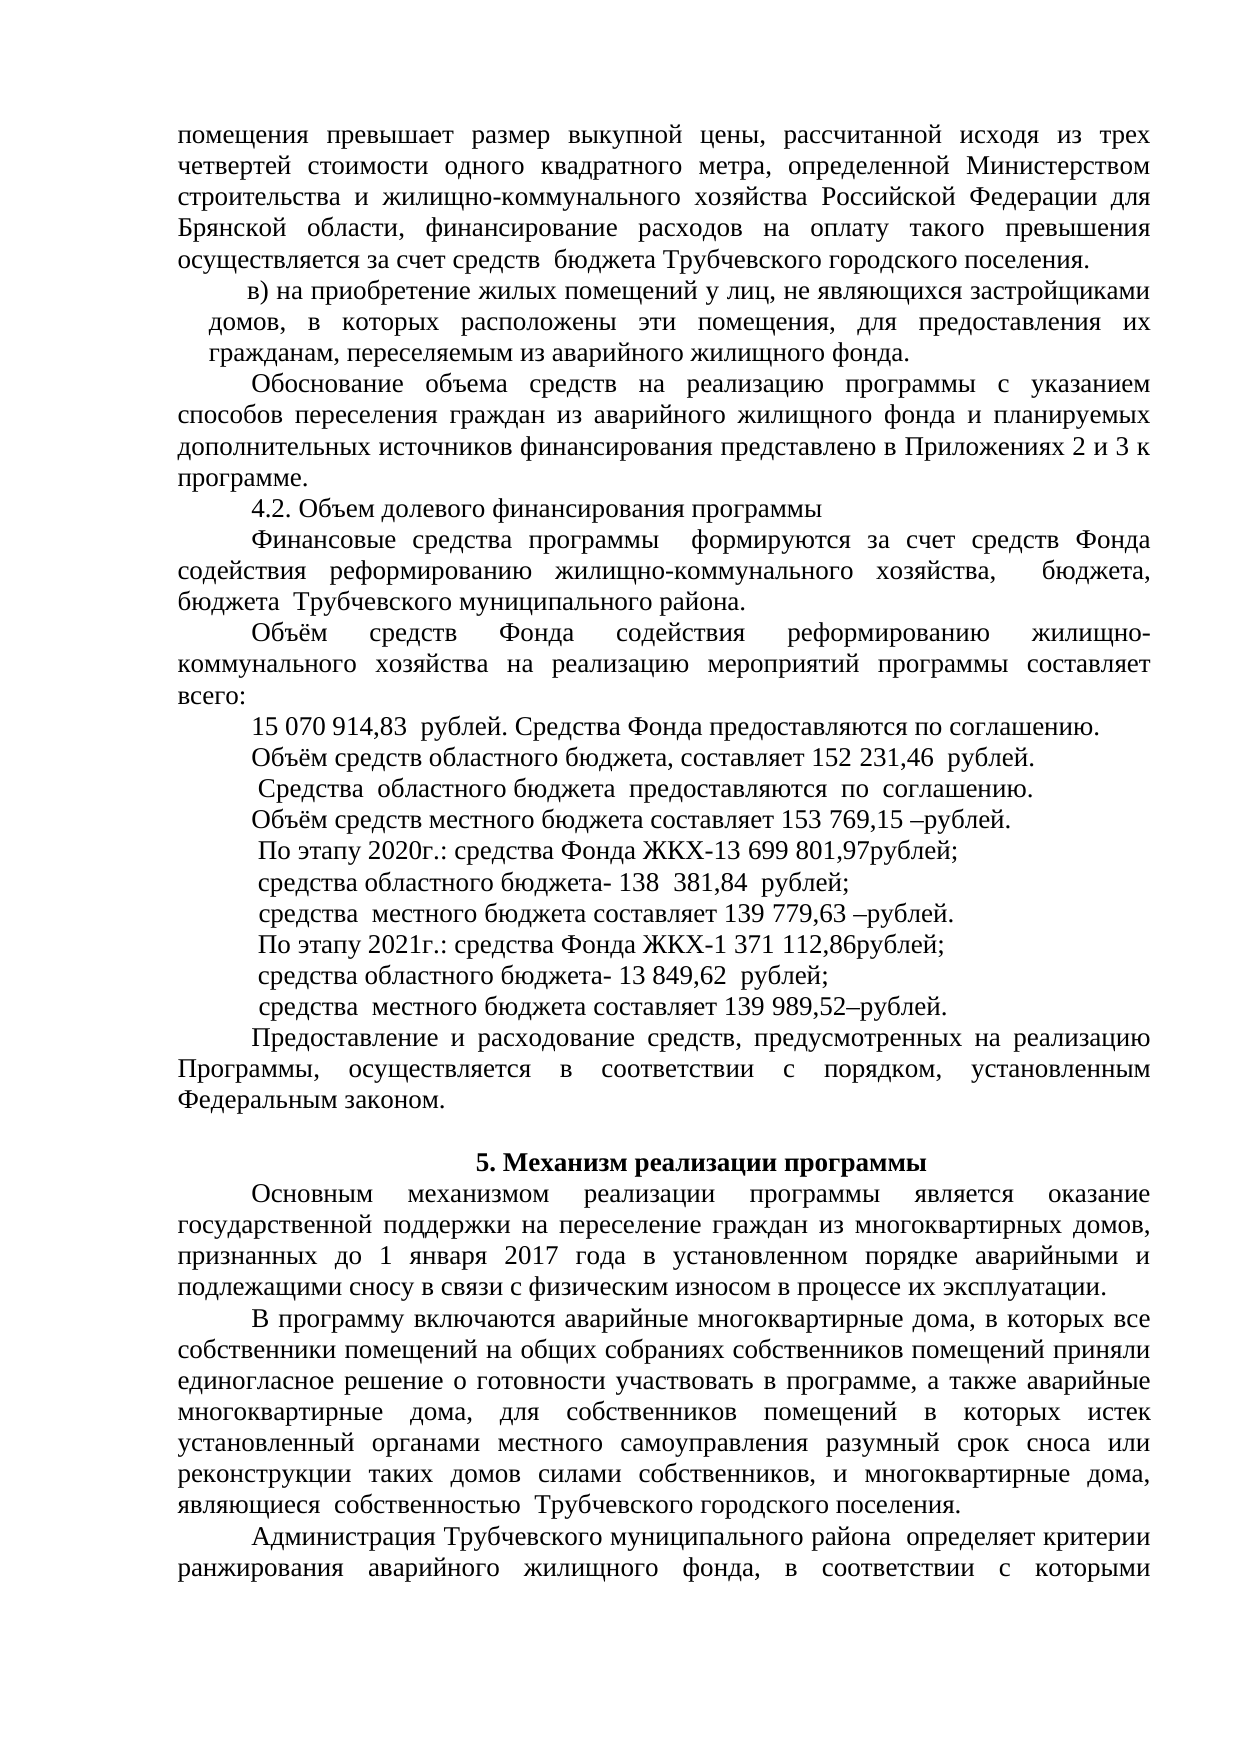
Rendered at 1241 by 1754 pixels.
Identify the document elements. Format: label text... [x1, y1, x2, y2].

text Объём средств Фонда содействия реформированию жилищно-коммунального хозяйства на реализацию мероприятий программы составляет всего: [177, 616, 1152, 710]
text В программу включаются аварийные многоквартирные дома, в которых все собственники помещений на общих собраниях собственников помещений приняли единогласное решение о готовности участвовать в программе, а также аварийные многоквартирные дома, для собственников помещений в которых истек установленный органами местного самоуправления разумный срок сноса или реконструкции таких домов силами собственников, и многоквартирные дома, являющиеся собственностью Трубчевского городского поселения. [177, 1302, 1152, 1520]
text средства местного бюджета составляет 139 779,63 –рублей. [177, 897, 1152, 928]
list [177, 118, 1152, 274]
text средства местного бюджета составляет 139 989,52–рублей. [177, 990, 1152, 1021]
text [177, 1520, 1152, 1582]
text Обоснование объема средств на реализацию программы с указанием способов переселения граждан из аварийного жилищного фонда и планируемых дополнительных источников финансирования представлено в Приложениях 2 и 3 к программе. [177, 367, 1152, 492]
text 15 070 914,83 рублей. Средства Фонда предоставляются по соглашению. [177, 710, 1152, 741]
text средства областного бюджета- 13 849,62 рублей; [177, 959, 1152, 990]
text в) на приобретение жилых помещений у лиц, не являющихся застройщиками домов, в которых расположены эти помещения, для предоставления их гражданам, переселяемым из аварийного жилищного фонда. [208, 274, 1152, 367]
text Объём средств областного бюджета, составляет 152 231,46 рублей. [177, 741, 1152, 772]
text Финансовые средства программы формируются за счет средств Фонда содействия реформированию жилищно-коммунального хозяйства, бюджета, бюджета Трубчевского муниципального района. [177, 523, 1152, 616]
text Объём средств местного бюджета составляет 153 769,15 –рублей. [177, 803, 1152, 834]
text По этапу 2021г.: средства Фонда ЖКХ-1 371 112,86рублей; [177, 928, 1152, 959]
text Предоставление и расходование средств, предусмотренных на реализацию Программы, осуществляется в соответствии с порядком, установленным Федеральным законом. [177, 1021, 1152, 1115]
text Основным механизмом реализации программы является оказание государственной поддержки на переселение граждан из многоквартирных домов, признанных до 1 января 2017 года в установленном порядке аварийными и подлежащими сносу в связи с физическим износом в процессе их эксплуатации. [177, 1177, 1152, 1302]
text средства областного бюджета- 138 381,84 рублей; [177, 866, 1152, 897]
text По этапу 2020г.: средства Фонда ЖКХ-13 699 801,97рублей; [177, 834, 1152, 866]
text 5. Механизм реализации программы [177, 1146, 1152, 1177]
text Средства областного бюджета предоставляются по соглашению. [177, 772, 1152, 803]
text 4.2. Объем долевого финансирования программы [177, 492, 1152, 523]
